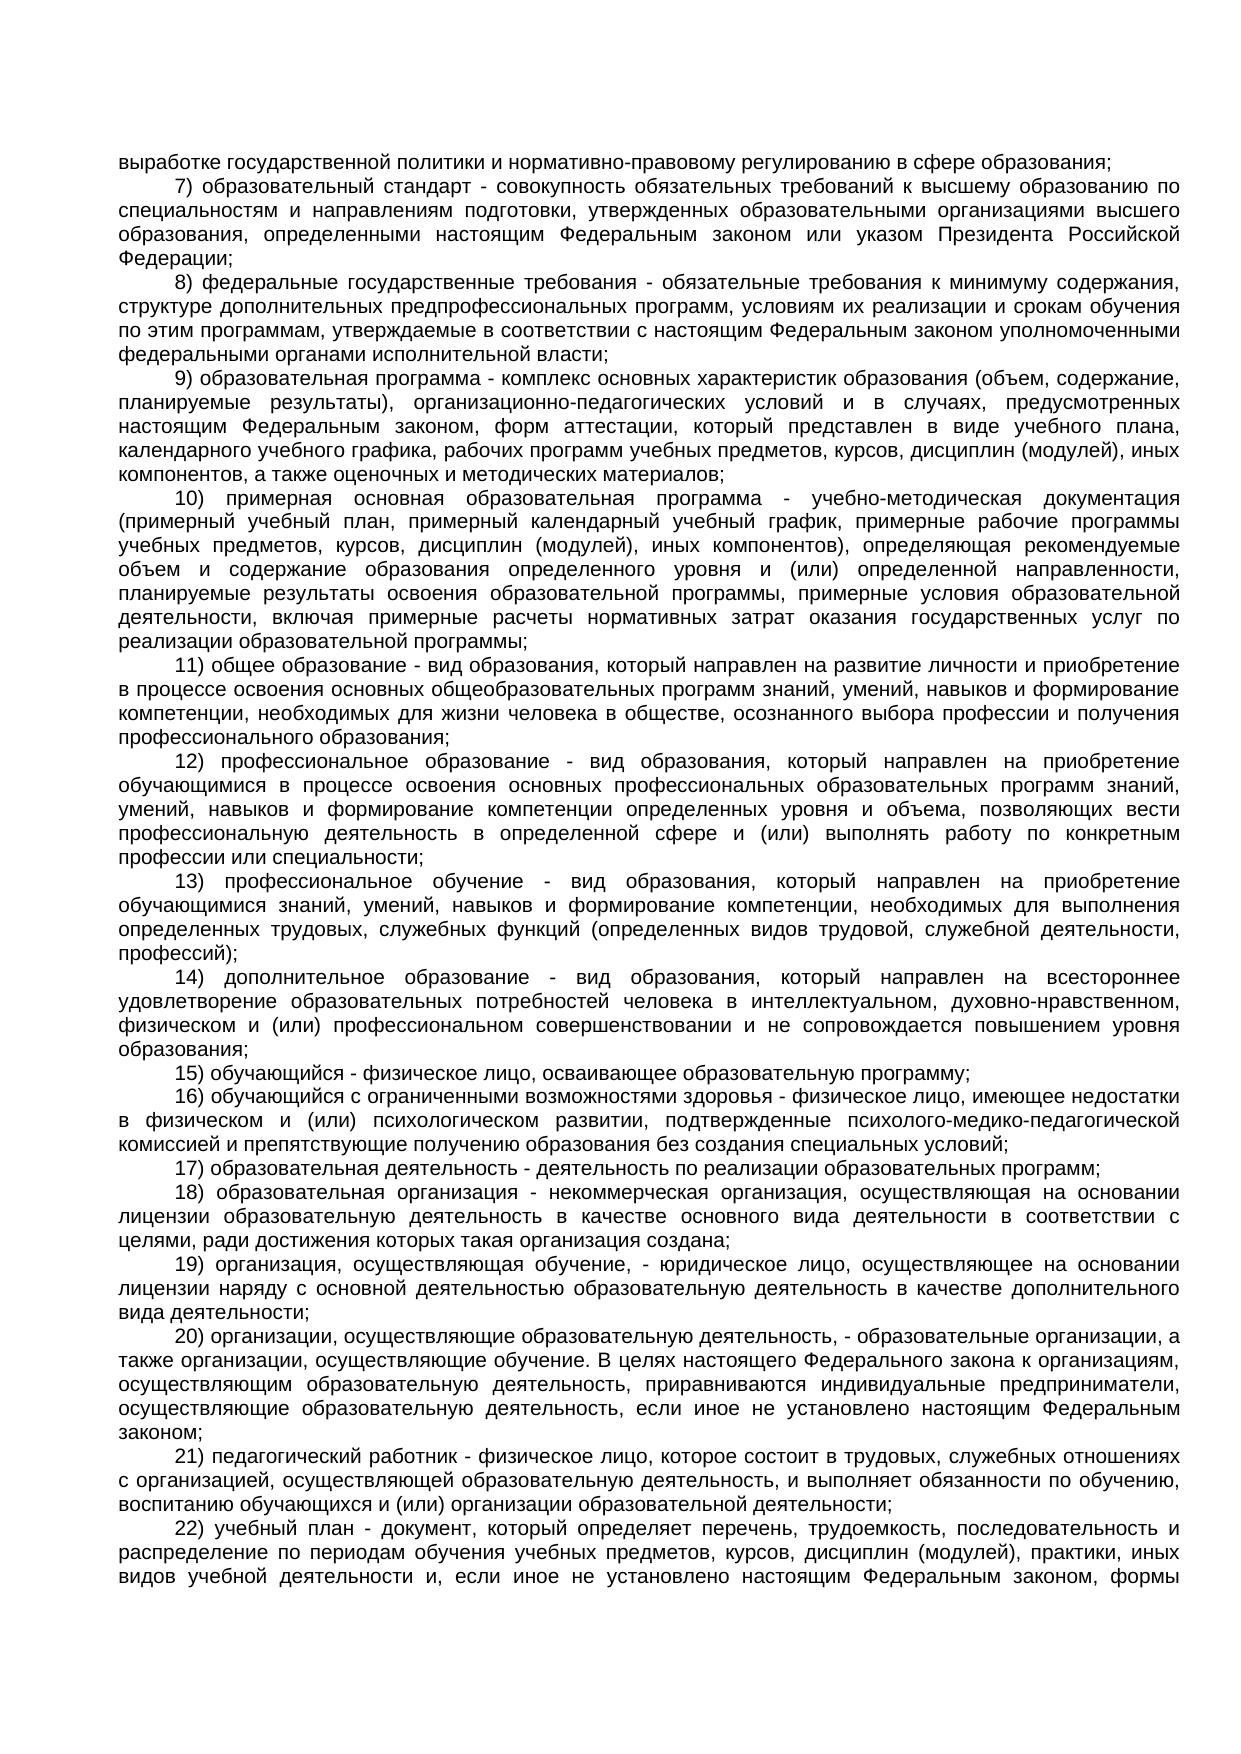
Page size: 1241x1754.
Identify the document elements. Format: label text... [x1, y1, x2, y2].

text 10) примерная основная образовательная программа - учебно-методическая документация (примерный учебный план, примерный календарный учебный график, примерные рабочие программы учебных предметов, курсов, дисциплин (модулей), иных компонентов), определяющая рекомендуемые объем и содержание образования определенного уровня и (или) определенной направленности, планируемые результаты освоения образовательной программы, примерные условия образовательной деятельности, включая примерные расчеты нормативных затрат оказания государственных услуг по реализации образовательной программы; [118, 485, 1181, 653]
text 7) образовательный стандарт - совокупность обязательных требований к высшему образованию по специальностям и направлениям подготовки, утвержденных образовательными организациями высшего образования, определенными настоящим Федеральным законом или указом Президента Российской Федерации; [118, 174, 1181, 270]
text 20) организации, осуществляющие образовательную деятельность, - образовательные организации, а также организации, осуществляющие обучение. В целях настоящего Федерального закона к организациям, осуществляющим образовательную деятельность, приравниваются индивидуальные предприниматели, осуществляющие образовательную деятельность, если иное не установлено настоящим Федеральным законом; [118, 1324, 1181, 1444]
text 14) дополнительное образование - вид образования, который направлен на всестороннее удовлетворение образовательных потребностей человека в интеллектуальном, духовно-нравственном, физическом и (или) профессиональном совершенствовании и не сопровождается повышением уровня образования; [118, 964, 1181, 1060]
text 13) профессиональное обучение - вид образования, который направлен на приобретение обучающимися знаний, умений, навыков и формирование компетенции, необходимых для выполнения определенных трудовых, служебных функций (определенных видов трудовой, служебной деятельности, профессий); [118, 869, 1181, 964]
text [118, 1516, 1181, 1587]
text 16) обучающийся с ограниченными возможностями здоровья - физическое лицо, имеющее недостатки в физическом и (или) психологическом развитии, подтвержденные психолого-медико-педагогической комиссией и препятствующие получению образования без создания специальных условий; [118, 1084, 1181, 1156]
text 9) образовательная программа - комплекс основных характеристик образования (объем, содержание, планируемые результаты), организационно-педагогических условий и в случаях, предусмотренных настоящим Федеральным законом, форм аттестации, который представлен в виде учебного плана, календарного учебного графика, рабочих программ учебных предметов, курсов, дисциплин (модулей), иных компонентов, а также оценочных и методических материалов; [118, 366, 1181, 485]
text 17) образовательная деятельность - деятельность по реализации образовательных программ; [118, 1156, 1181, 1180]
text 15) обучающийся - физическое лицо, осваивающее образовательную программу; [118, 1060, 1181, 1084]
text 21) педагогический работник - физическое лицо, которое состоит в трудовых, служебных отношениях с организацией, осуществляющей образовательную деятельность, и выполняет обязанности по обучению, воспитанию обучающихся и (или) организации образовательной деятельности; [118, 1444, 1181, 1516]
text 19) организация, осуществляющая обучение, - юридическое лицо, осуществляющее на основании лицензии наряду с основной деятельностью образовательную деятельность в качестве дополнительного вида деятельности; [118, 1252, 1181, 1324]
text 11) общее образование - вид образования, который направлен на развитие личности и приобретение в процессе освоения основных общеобразовательных программ знаний, умений, навыков и формирование компетенции, необходимых для жизни человека в обществе, осознанного выбора профессии и получения профессионального образования; [118, 653, 1181, 749]
text 8) федеральные государственные требования - обязательные требования к минимуму содержания, структуре дополнительных предпрофессиональных программ, условиям их реализации и срокам обучения по этим программам, утверждаемые в соответствии с настоящим Федеральным законом уполномоченными федеральными органами исполнительной власти; [118, 270, 1181, 366]
text 12) профессиональное образование - вид образования, который направлен на приобретение обучающимися в процессе освоения основных профессиональных образовательных программ знаний, умений, навыков и формирование компетенции определенных уровня и объема, позволяющих вести профессиональную деятельность в определенной сфере и (или) выполнять работу по конкретным профессии или специальности; [118, 749, 1181, 869]
text 18) образовательная организация - некоммерческая организация, осуществляющая на основании лицензии образовательную деятельность в качестве основного вида деятельности в соответствии с целями, ради достижения которых такая организация создана; [118, 1180, 1181, 1252]
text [118, 150, 1181, 174]
